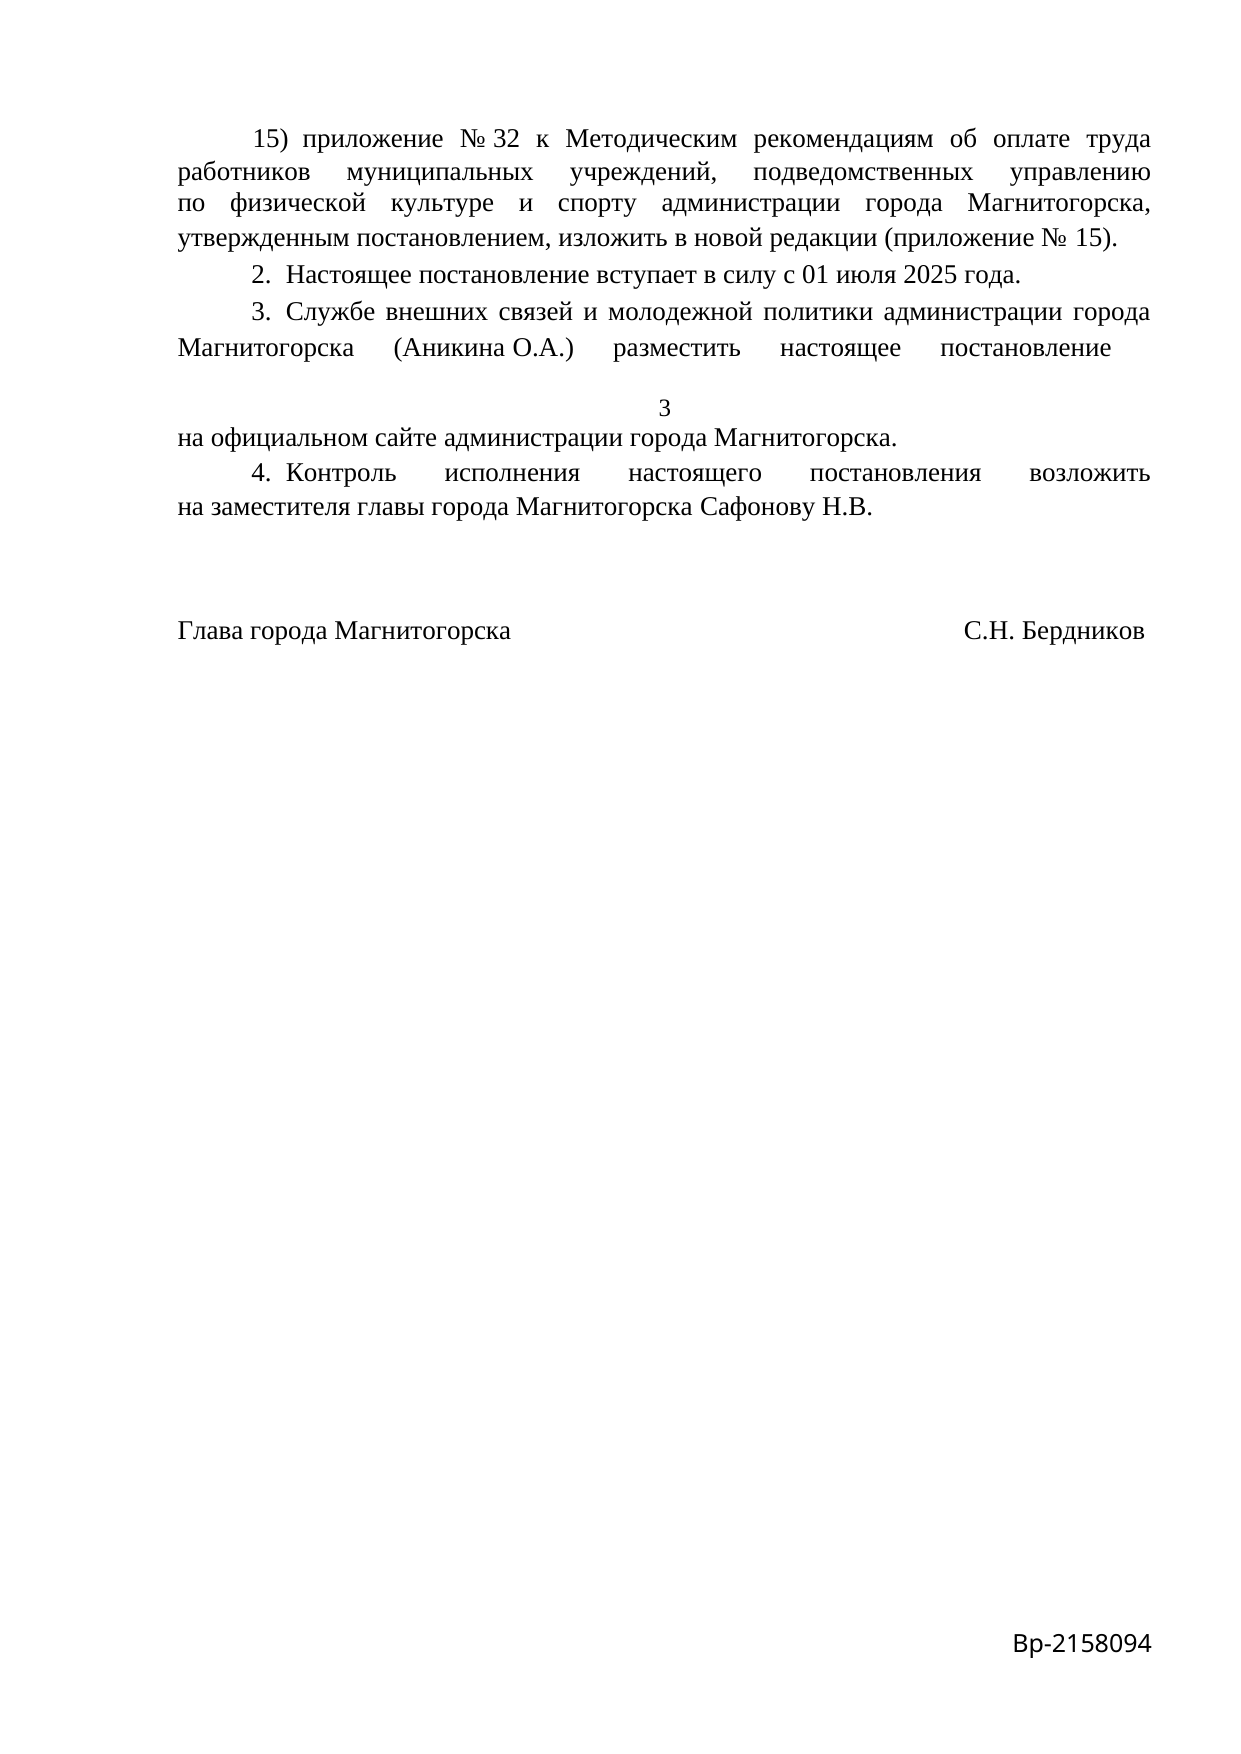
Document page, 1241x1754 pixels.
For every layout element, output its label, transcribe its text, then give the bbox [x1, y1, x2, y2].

text 15) приложение № 32 к Методическим рекомендациям об оплате труда работников муниципальных учреждений, подведомственных управлению по физической культуре и спорту администрации города Магнитогорска, утвержденным постановлением, изложить в новой редакции (приложение № 15). [177, 118, 1152, 254]
text 3. Службе внешних связей и молодежной политики администрации города Магнитогорска (Аникина О.А.) разместить настоящее постановление [177, 291, 1152, 393]
text Глава города Магнитогорска С.Н. Бердников [177, 614, 1152, 645]
text 4. Контроль исполнения настоящего постановления возложить на заместителя главы города Магнитогорска Сафонову Н.В. [177, 453, 1152, 521]
text на официальном сайте администрации города Магнитогорска. [177, 422, 1152, 453]
text 2. Настоящее постановление вступает в силу с 01 июля 2025 года. [177, 254, 1152, 291]
text 3 [177, 393, 1152, 422]
